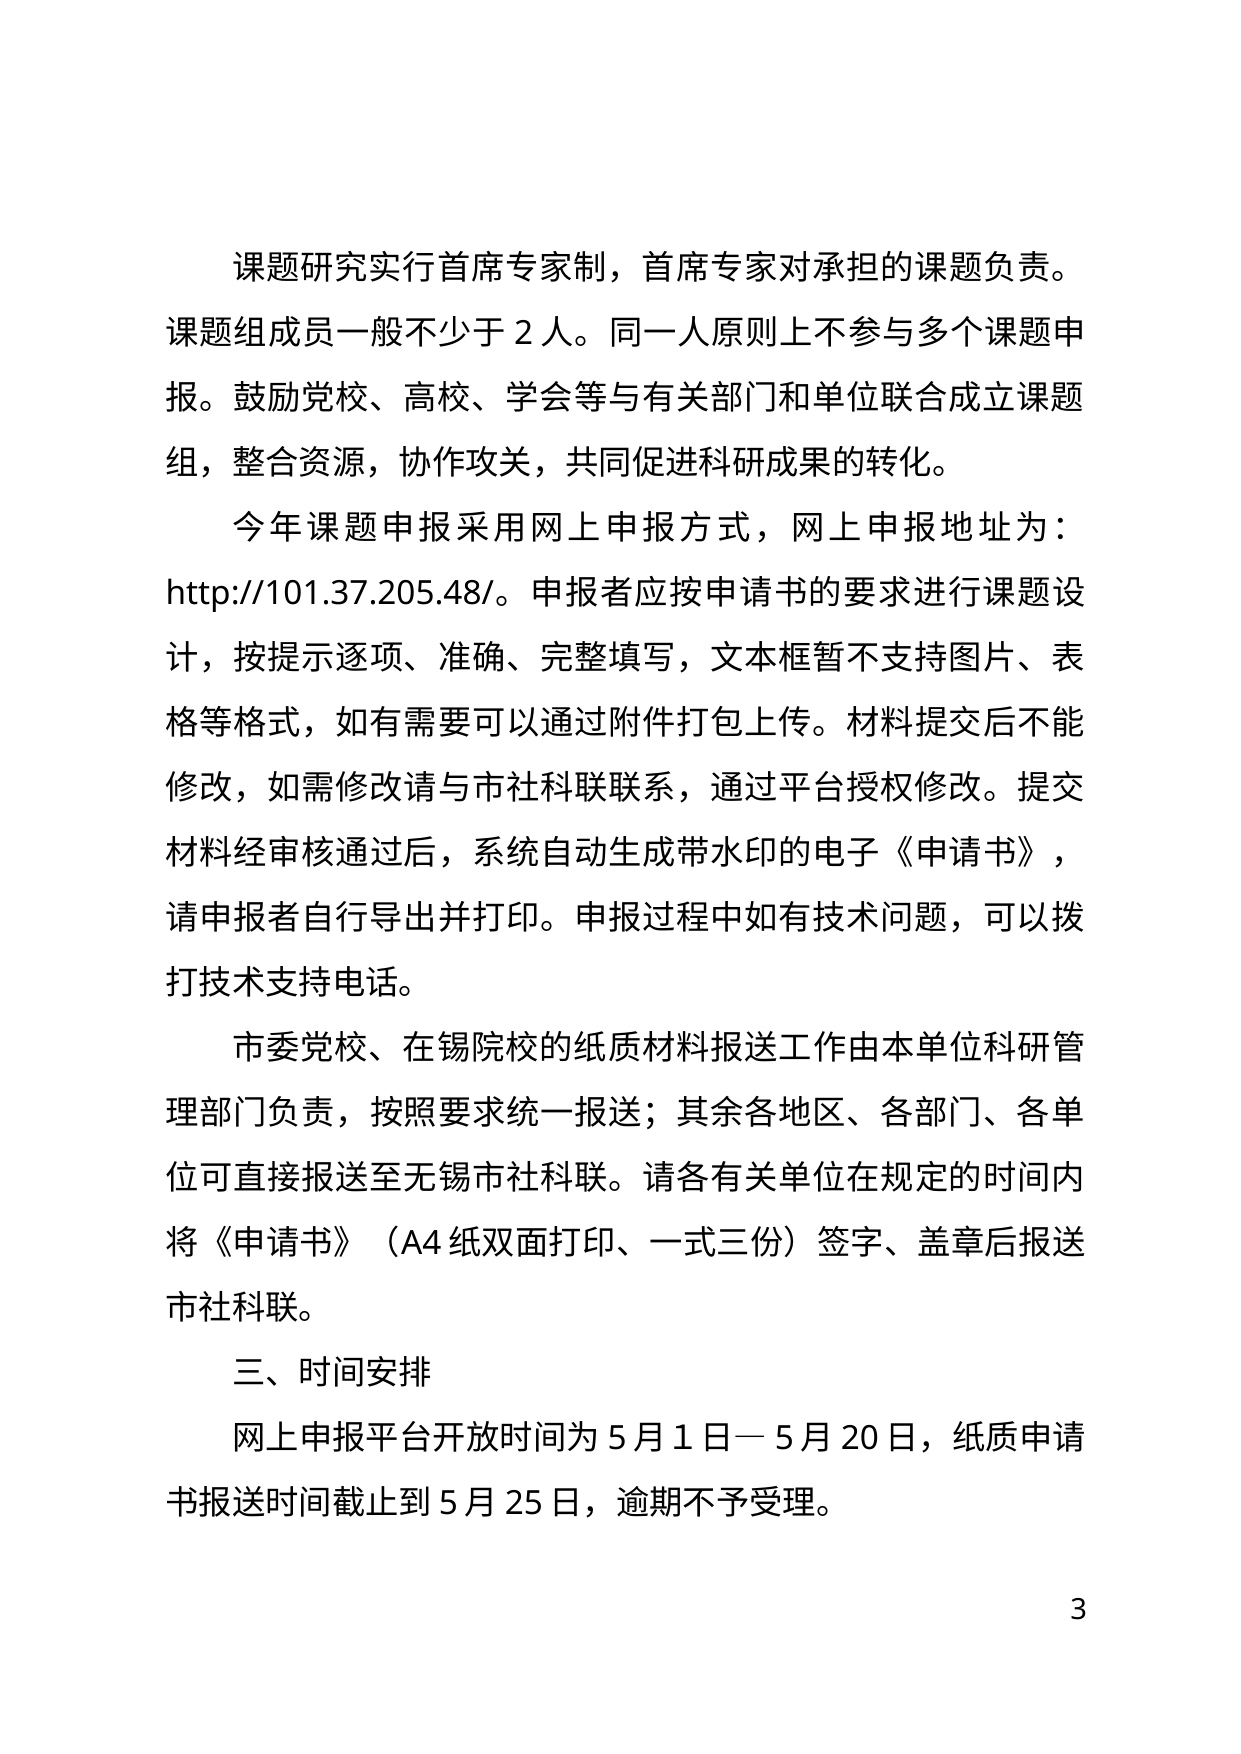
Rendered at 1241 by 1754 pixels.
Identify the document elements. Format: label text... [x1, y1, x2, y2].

text 课题研究实行首席专家制，首席专家对承担的课题负责。课题组成员一般不少于2人。同一人原则上不参与多个课题申报。鼓励党校、高校、学会等与有关部门和单位联合成立课题组，整合资源，协作攻关，共同促进科研成果的转化。 [165, 233, 1087, 493]
text 市委党校、在锡院校的纸质材料报送工作由本单位科研管理部门负责，按照要求统一报送；其余各地区、各部门、各单位可直接报送至无锡市社科联。请各有关单位在规定的时间内将《申请书》（A4纸双面打印、一式三份）签字、盖章后报送市社科联。 [165, 1013, 1087, 1338]
text 今年课题申报采用网上申报方式，网上申报地址为：http://101.37.205.48/。申报者应按申请书的要求进行课题设计，按提示逐项、准确、完整填写，文本框暂不支持图片、表格等格式，如有需要可以通过附件打包上传。材料提交后不能修改，如需修改请与市社科联联系，通过平台授权修改。提交材料经审核通过后，系统自动生成带水印的电子《申请书》，请申报者自行导出并打印。申报过程中如有技术问题，可以拨打技术支持电话。 [165, 493, 1087, 1013]
text 三、时间安排 [165, 1338, 1087, 1403]
text 网上申报平台开放时间为5月１日— 5月20日，纸质申请书报送时间截止到5月25日，逾期不予受理。 [165, 1403, 1087, 1533]
